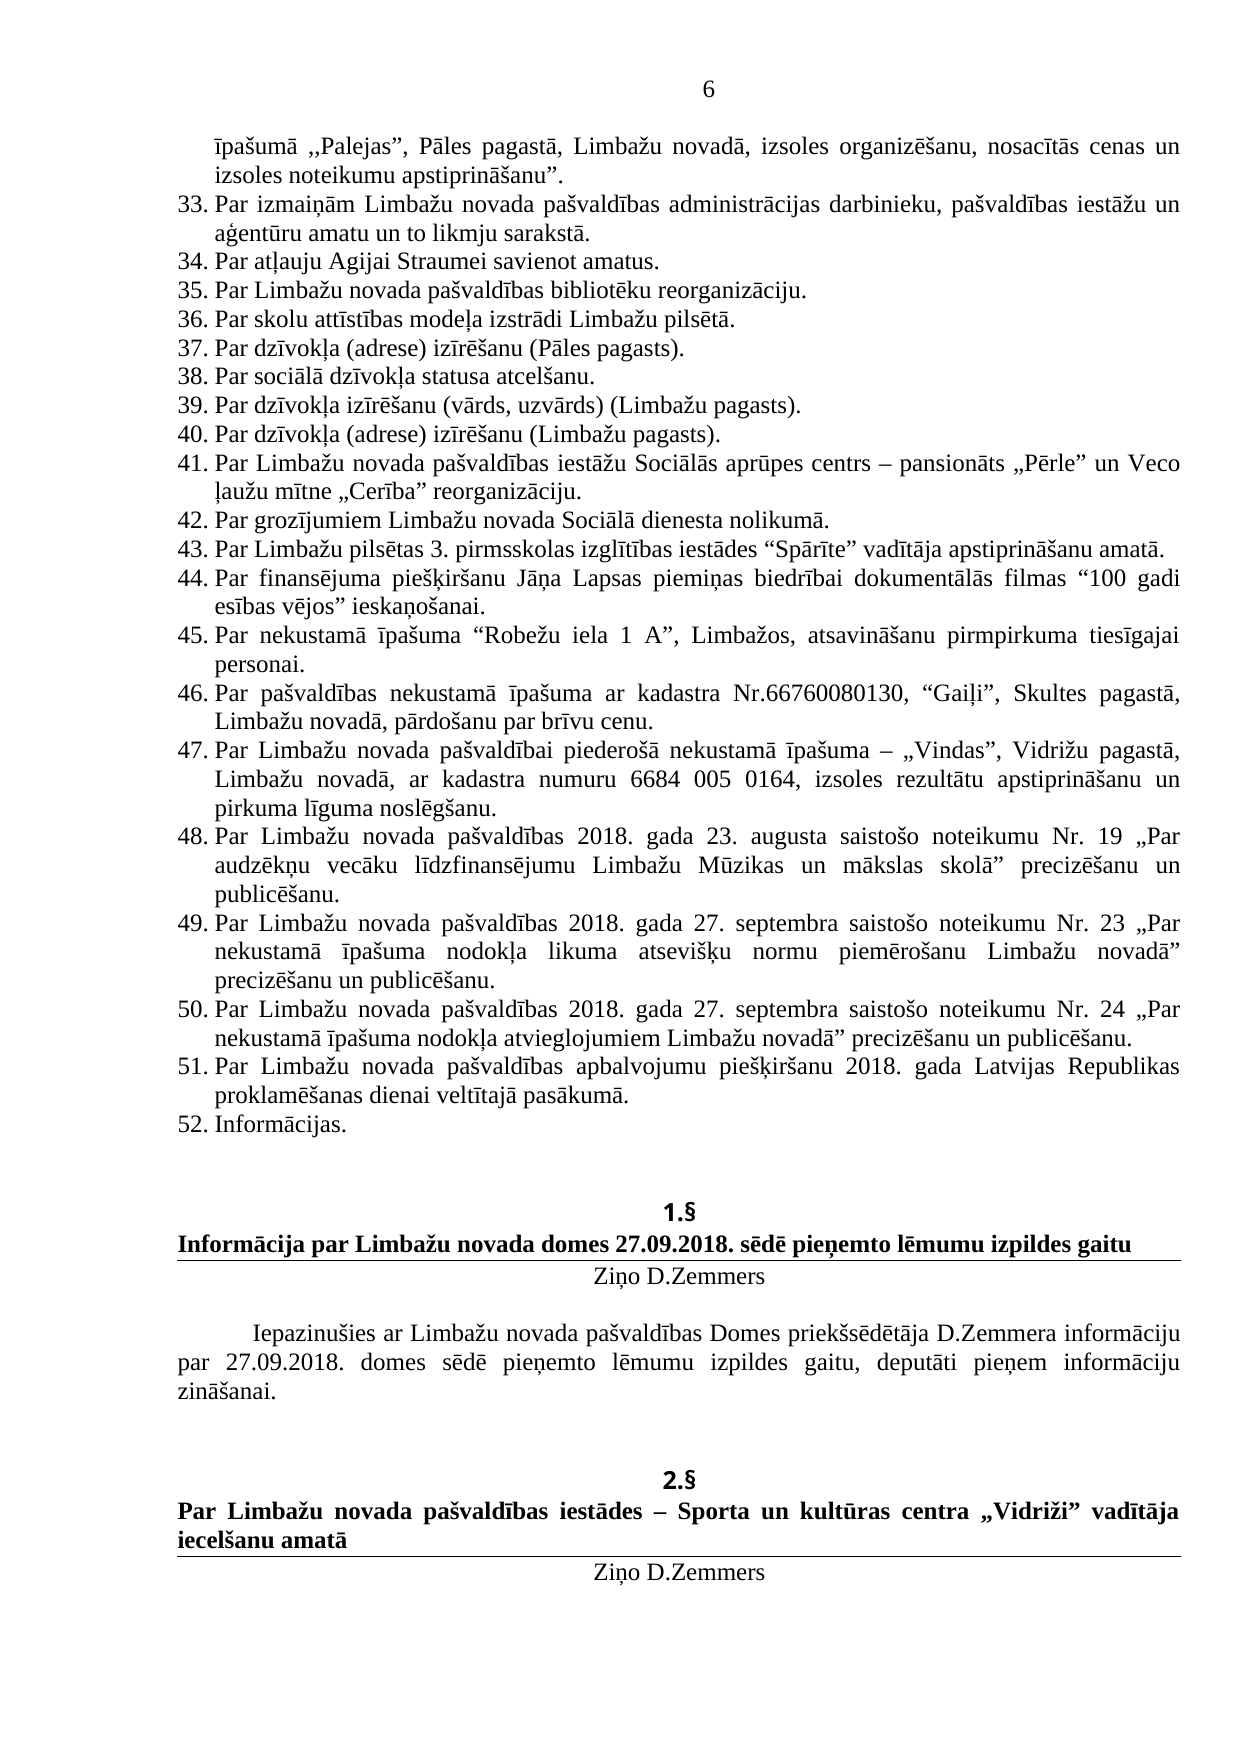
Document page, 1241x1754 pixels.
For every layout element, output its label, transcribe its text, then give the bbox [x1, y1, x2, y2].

list Par izmaiņām Limbažu novada pašvaldības administrācijas darbinieku, pašvaldības iestāžu un aģentūru amatu un to likmju sarakstā. [177, 189, 1181, 246]
list Par Limbažu novada pašvaldības apbalvojumu piešķiršanu 2018. gada Latvijas Republikas proklamēšanas dienai veltītajā pasākumā. [177, 1051, 1181, 1109]
text 2.§ [177, 1462, 1181, 1496]
list Par grozījumiem Limbažu novada Sociālā dienesta nolikumā. [177, 505, 1181, 534]
text Par Limbažu novada pašvaldības iestādes – Sporta un kultūras centra „Vidriži” vadītāja iecelšanu amatā [177, 1496, 1181, 1556]
list Par dzīvokļa (adrese) izīrēšanu (Limbažu pagasts). [177, 419, 1181, 448]
list Par nekustamā īpašuma “Robežu iela 1 A”, Limbažos, atsavināšanu pirmpirkuma tiesīgajai personai. [177, 620, 1181, 678]
list Informācijas. [177, 1109, 1181, 1138]
text Informācija par Limbažu novada domes 27.09.2018. sēdē pieņemto lēmumu izpildes gaitu [177, 1229, 1181, 1260]
list Par sociālā dzīvokļa statusa atcelšanu. [177, 361, 1181, 390]
list Par Limbažu novada pašvaldības 2018. gada 27. septembra saistošo noteikumu Nr. 24 „Par nekustamā īpašuma nodokļa atvieglojumiem Limbažu novadā” precizēšanu un publicēšanu. [177, 994, 1181, 1051]
list Par finansējuma piešķiršanu Jāņa Lapsas piemiņas biedrībai dokumentālās filmas “100 gadi esības vējos” ieskaņošanai. [177, 563, 1181, 620]
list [177, 131, 1181, 189]
list Par Limbažu novada pašvaldībai piederošā nekustamā īpašuma – „Vindas”, Vidrižu pagastā, Limbažu novadā, ar kadastra numuru 6684 005 0164, izsoles rezultātu apstiprināšanu un pirkuma līguma noslēgšanu. [177, 735, 1181, 821]
list Par pašvaldības nekustamā īpašuma ar kadastra Nr.66760080130, “Gaiļi”, Skultes pagastā, Limbažu novadā, pārdošanu par brīvu cenu. [177, 678, 1181, 735]
list Par Limbažu novada pašvaldības 2018. gada 23. augusta saistošo noteikumu Nr. 19 „Par audzēkņu vecāku līdzfinansējumu Limbažu Mūzikas un mākslas skolā” precizēšanu un publicēšanu. [177, 821, 1181, 908]
list Par Limbažu novada pašvaldības bibliotēku reorganizāciju. [177, 275, 1181, 304]
list Par atļauju Agijai Straumei savienot amatus. [177, 246, 1181, 275]
text Iepazinušies ar Limbažu novada pašvaldības Domes priekšsēdētāja D.Zemmera informāciju par 27.09.2018. domes sēdē pieņemto lēmumu izpildes gaitu, deputāti pieņem informāciju zināšanai. [177, 1318, 1181, 1405]
text Ziņo D.Zemmers [177, 1261, 1181, 1290]
text Ziņo D.Zemmers [177, 1557, 1181, 1586]
list Par Limbažu novada pašvaldības 2018. gada 27. septembra saistošo noteikumu Nr. 23 „Par nekustamā īpašuma nodokļa likuma atsevišķu normu piemērošanu Limbažu novadā” precizēšanu un publicēšanu. [177, 908, 1181, 994]
list Par Limbažu novada pašvaldības iestāžu Sociālās aprūpes centrs – pansionāts „Pērle” un Veco ļaužu mītne „Cerība” reorganizāciju. [177, 448, 1181, 505]
list Par Limbažu pilsētas 3. pirmsskolas izglītības iestādes “Spārīte” vadītāja apstiprināšanu amatā. [177, 534, 1181, 563]
list Par skolu attīstības modeļa izstrādi Limbažu pilsētā. [177, 304, 1181, 333]
list Par dzīvokļa (adrese) izīrēšanu (Pāles pagasts). [177, 333, 1181, 361]
list Par dzīvokļa izīrēšanu (vārds, uzvārds) (Limbažu pagasts). [177, 390, 1181, 419]
text 1.§ [177, 1195, 1181, 1229]
